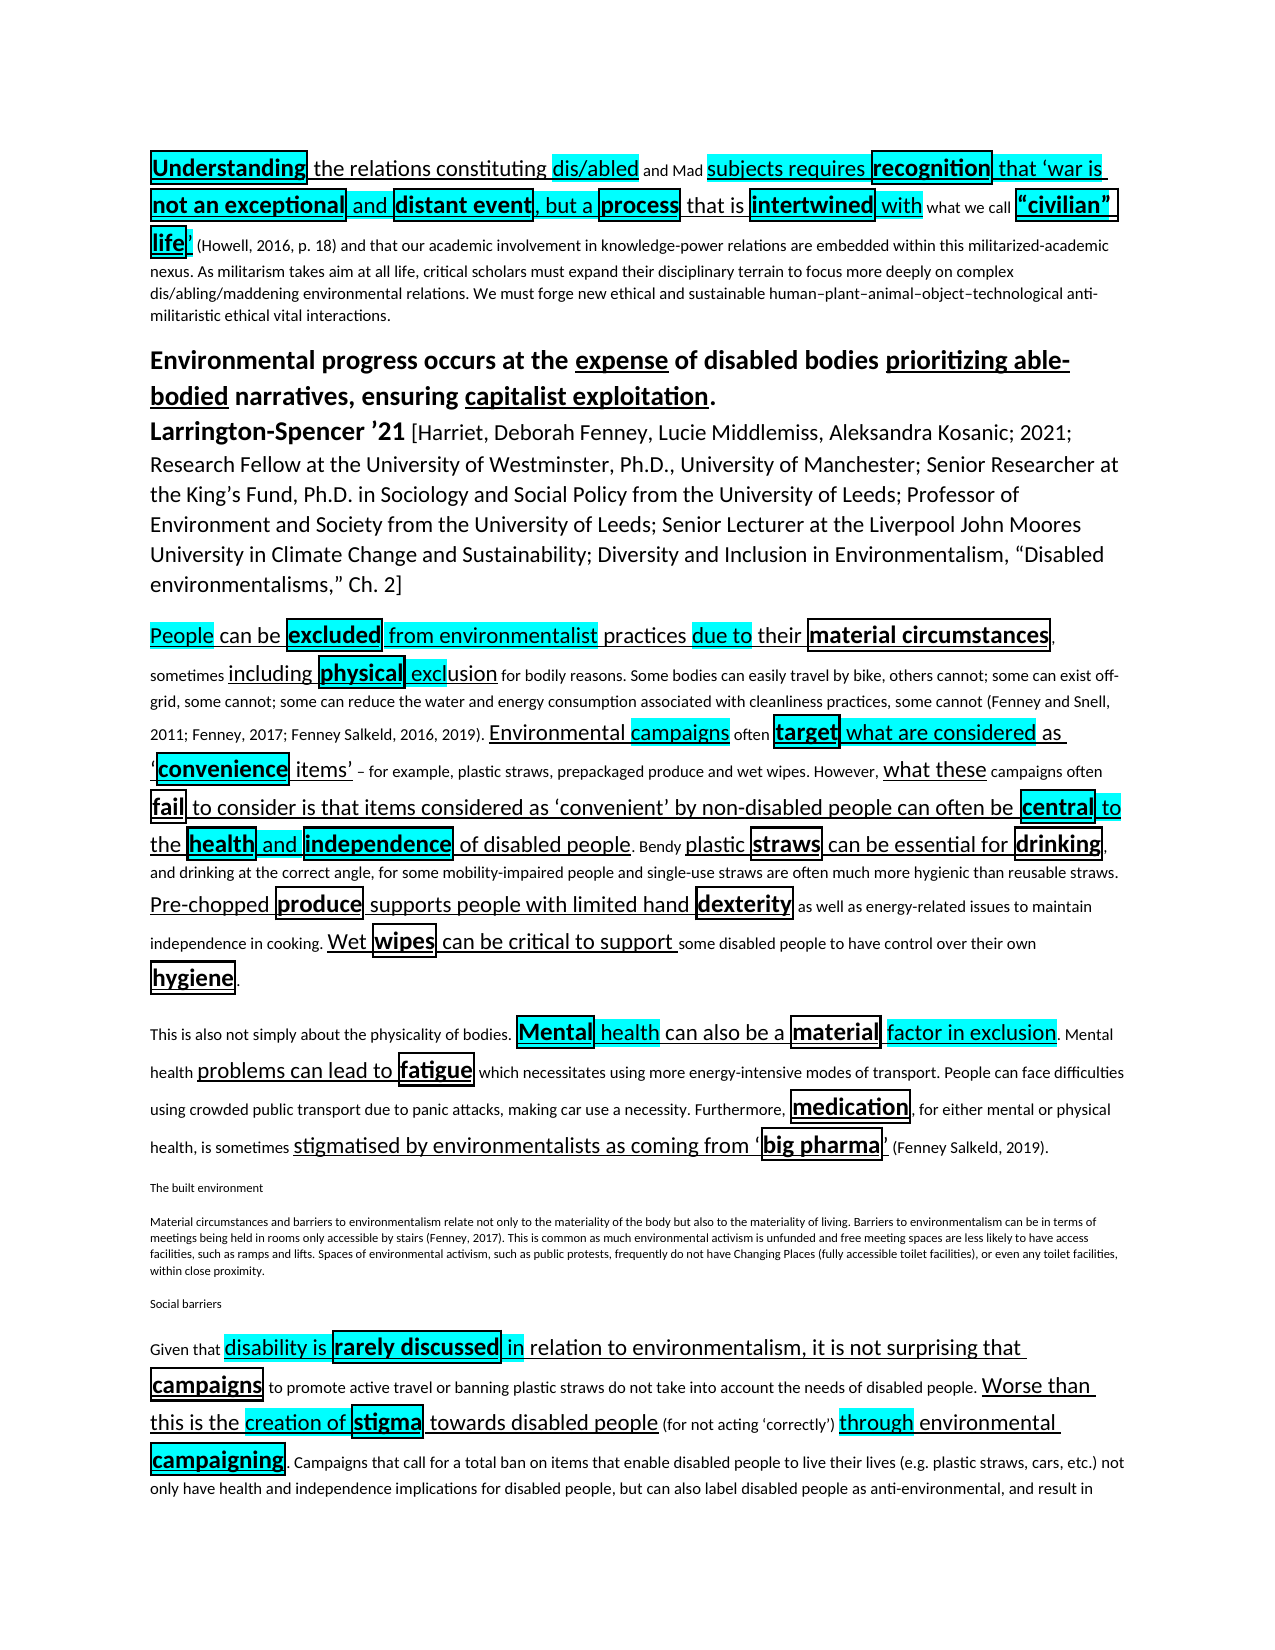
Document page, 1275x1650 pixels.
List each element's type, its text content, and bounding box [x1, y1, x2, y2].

text Larrington-Spencer ’21 [Harriet, Deborah Fenney, Lucie Middlemiss, Aleksandra Kosanic; 2021; Research Fellow at the University of Westminster, Ph.D., University of Manchester; Senior Researcher at the King’s Fund, Ph.D. in Sociology and Social Policy from the University of Leeds; Professor of Environment and Society from the University of Leeds; Senior Lecturer at the Liverpool John Moores University in Climate Change and Sustainability; Diversity and Inclusion in Environmentalism, “Disabled environmentalisms,” Ch. 2] [150, 414, 1125, 599]
text This is also not simply about the physicality of bodies. Mental health can also be a material factor in exclusion. Mental health problems can lead to fatigue which necessitates using more energy-intensive modes of transport. People can face difficulties using crowded public transport due to panic attacks, making car use a necessity. Furthermore, medication, for either mental or physical health, is sometimes stigmatised by environmentalists as coming from ‘big pharma’ (Fenney Salkeld, 2019). [150, 1014, 1125, 1161]
text Social barriers [150, 1296, 1125, 1312]
subtitle Environmental progress occurs at the expense of disabled bodies prioritizing able-bodied narratives, ensuring capitalist exploitation. [150, 343, 1125, 412]
text Understanding the relations constituting dis/abled and Mad subjects requires recognition that ‘war is not an exceptional and distant event, but a process that is intertwined with what we call “civilian” life’ (Howell, 2016, p. 18) and that our academic involvement in knowledge-power relations are embedded within this militarized-academic nexus. As militarism takes aim at all life, critical scholars must expand their disciplinary terrain to focus more deeply on complex dis/abling/maddening environmental relations. We must forge new ethical and sustainable human–plant–animal–object–technological anti-militaristic ethical vital interactions. [150, 150, 1125, 325]
text Material circumstances and barriers to environmentalism relate not only to the materiality of the body but also to the materiality of living. Barriers to environmentalism can be in terms of meetings being held in rooms only accessible by stairs (Fenney, 2017). This is common as much environmental activism is unfunded and free meeting spaces are less likely to have access facilities, such as ramps and lifts. Spaces of environmental activism, such as public protests, frequently do not have Changing Places (fully accessible toilet facilities), or even any toilet facilities, within close proximity. [150, 1214, 1125, 1278]
text The built environment [150, 1181, 1125, 1196]
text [150, 1329, 1125, 1498]
text People can be excluded from environmentalist practices due to their material circumstances, sometimes including physical exclusion for bodily reasons. Some bodies can easily travel by bike, others cannot; some can exist off-grid, some cannot; some can reduce the water and energy consumption associated with cleanliness practices, some cannot (Fenney and Snell, 2011; Fenney, 2017; Fenney Salkeld, 2016, 2019). Environmental campaigns often target what are considered as ‘convenience items’ – for example, plastic straws, prepackaged produce and wet wipes. However, what these campaigns often fail to consider is that items considered as ‘convenient’ by non-disabled people can often be central to the health and independence of disabled people. Bendy plastic straws can be essential for drinking, and drinking at the correct angle, for some mobility-impaired people and single-use straws are often much more hygienic than reusable straws. Pre-chopped produce supports people with limited hand dexterity as well as energy-related issues to maintain independence in cooking. Wet wipes can be critical to support some disabled people to have control over their own hygiene. [150, 617, 1125, 995]
